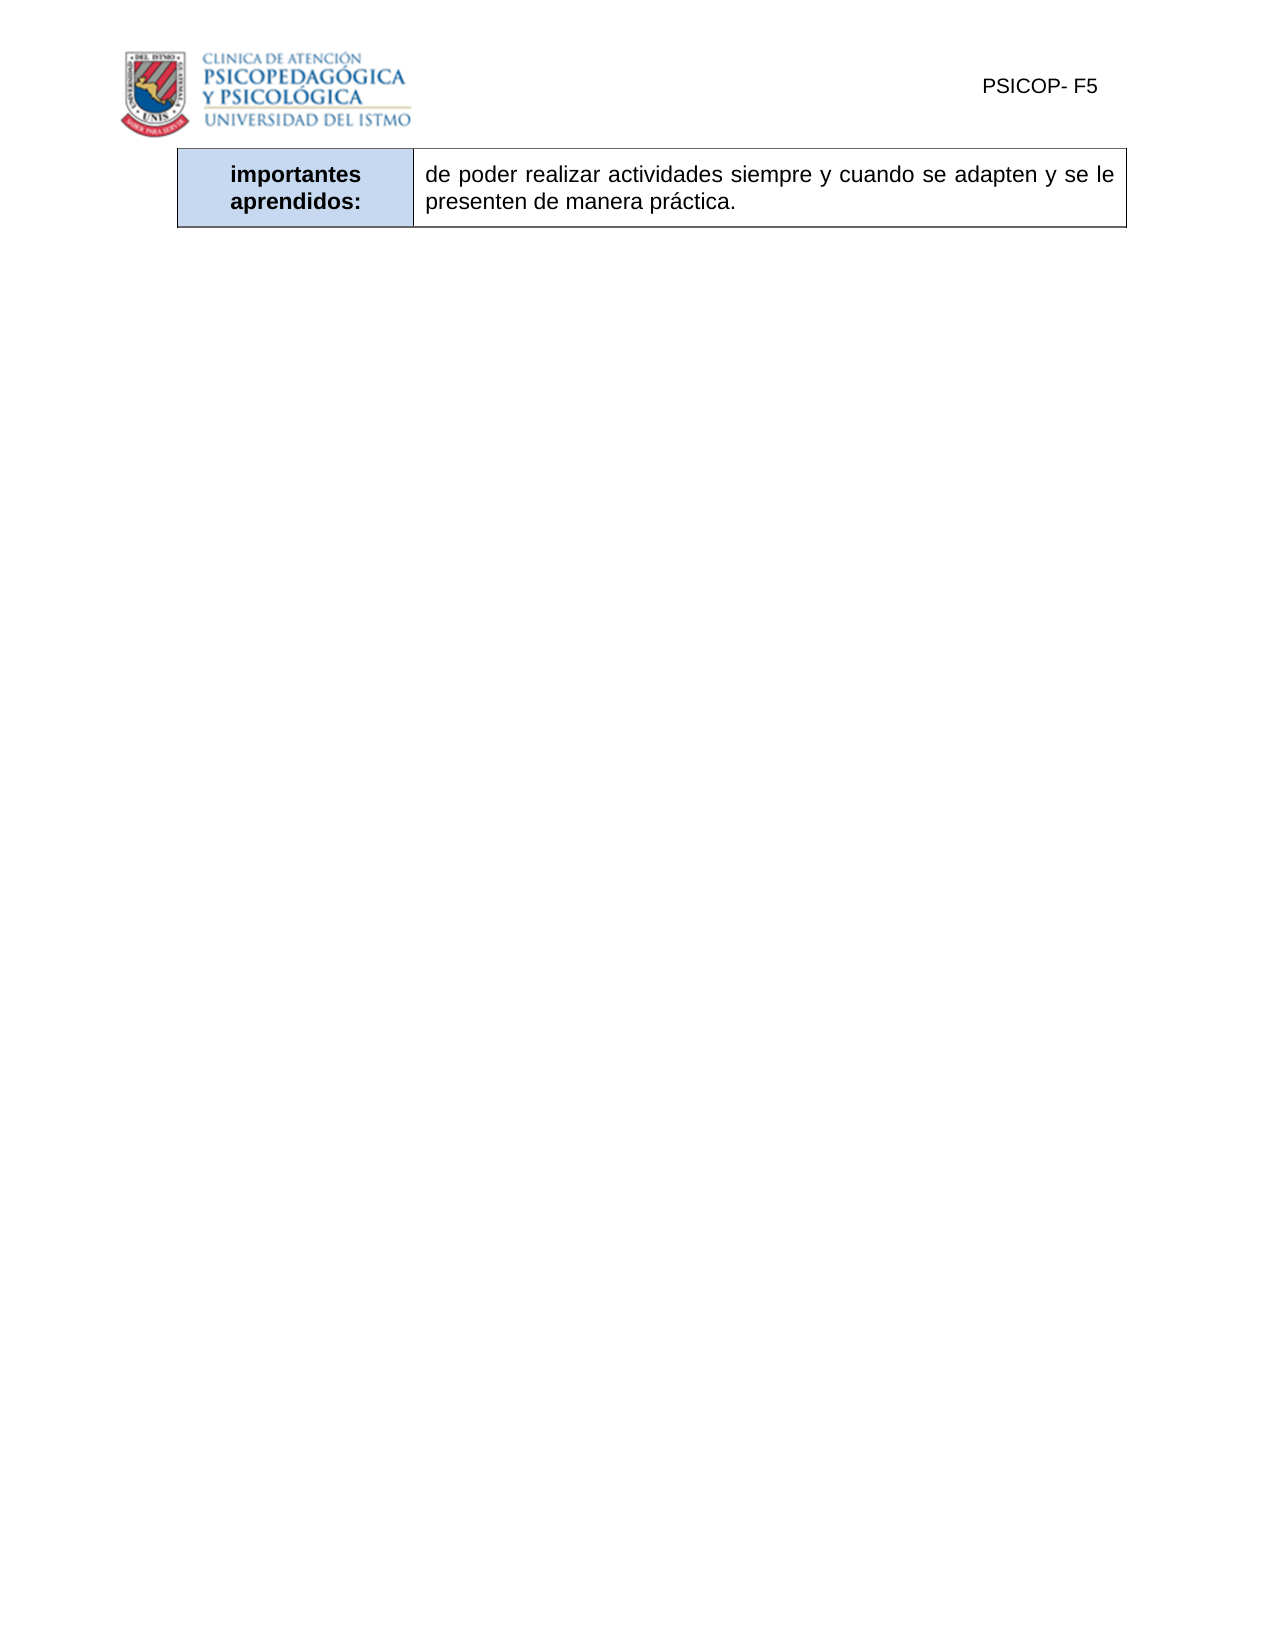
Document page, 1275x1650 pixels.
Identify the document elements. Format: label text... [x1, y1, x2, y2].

table_cell Aprendizajes importantes aprendidos: [178, 149, 413, 226]
picture [65, 20, 437, 148]
